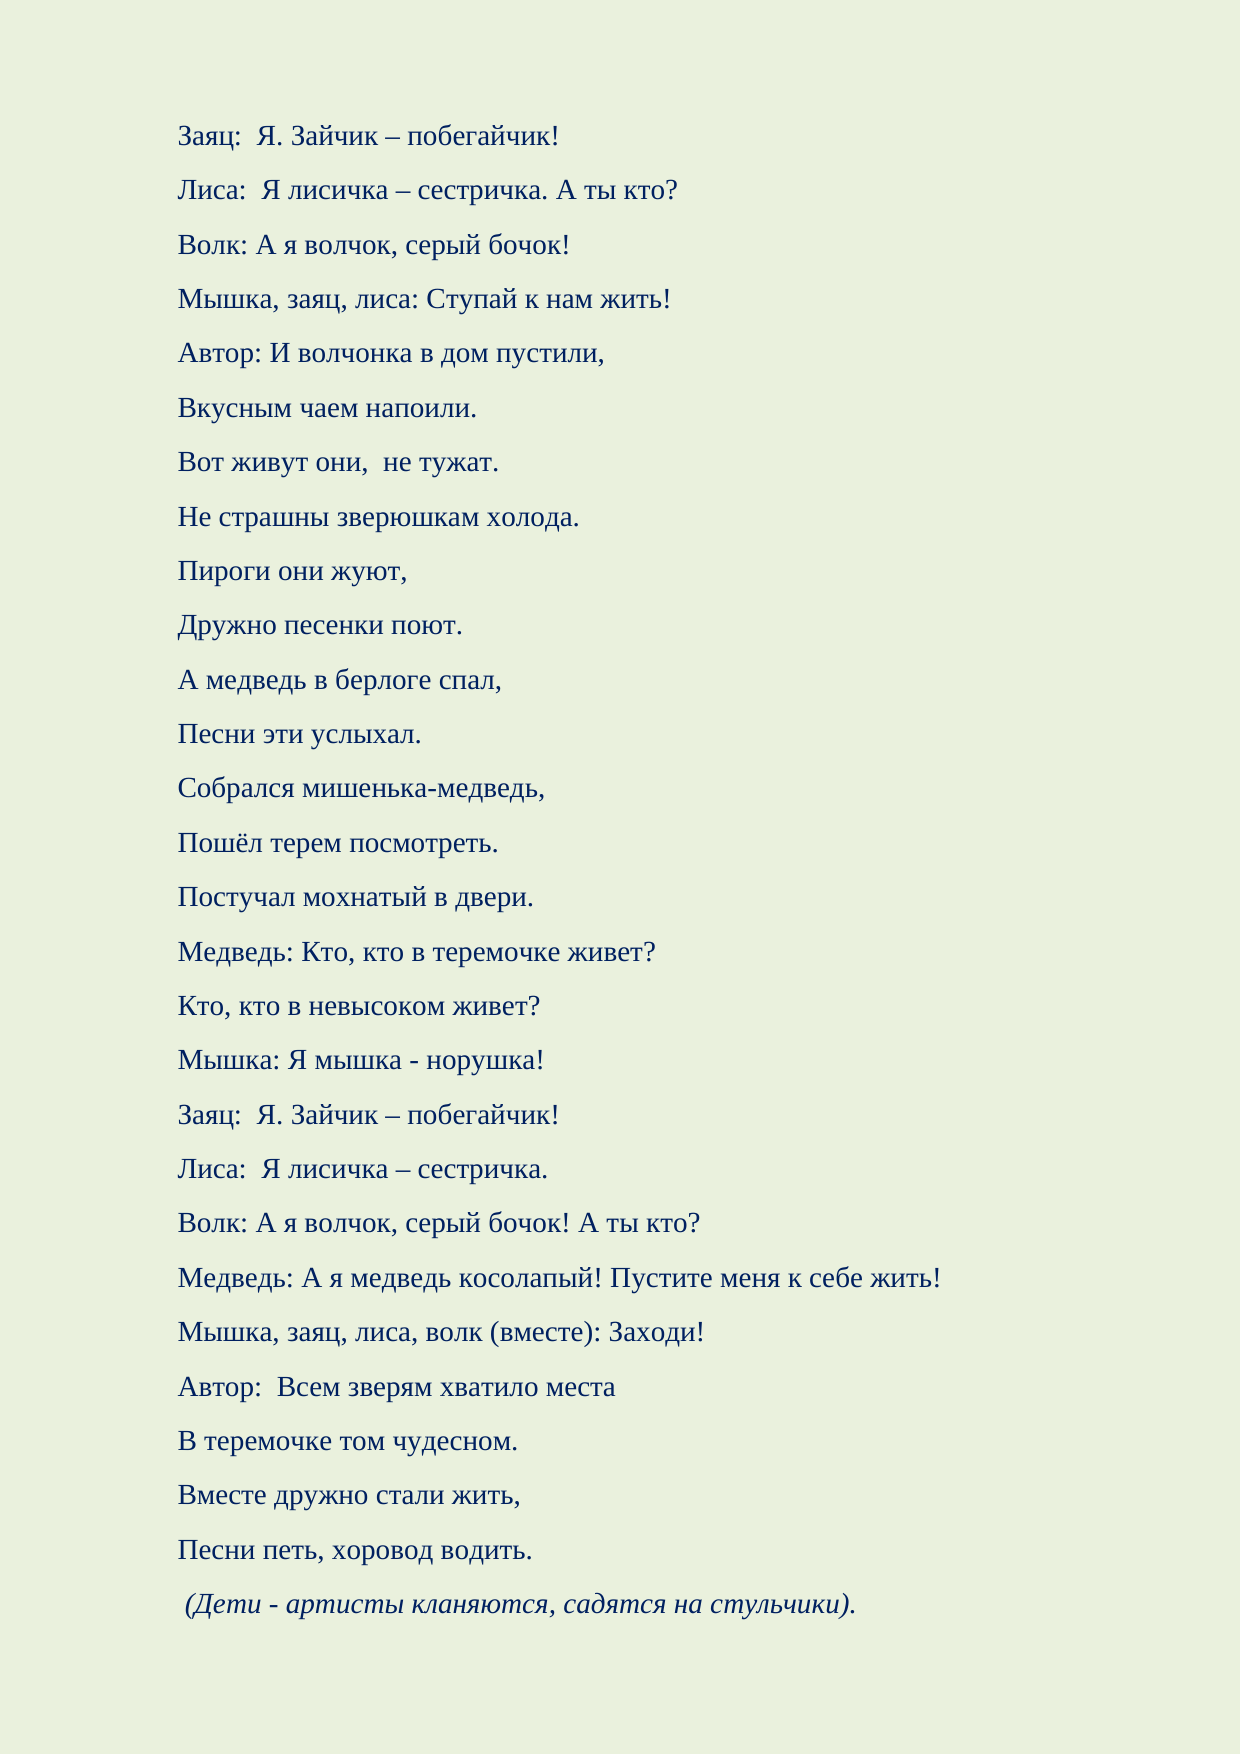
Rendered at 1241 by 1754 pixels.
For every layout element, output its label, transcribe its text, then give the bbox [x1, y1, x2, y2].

text Вместе дружно стали жить, [177, 1477, 1152, 1511]
text Волк: А я волчок, серый бочок! [177, 227, 1152, 260]
text Медведь: А я медведь косолапый! Пустите меня к себе жить! [177, 1260, 1152, 1293]
text Пошёл терем посмотреть. [177, 825, 1152, 858]
text А медведь в берлоге спал, [177, 662, 1152, 695]
text Медведь: Кто, кто в теремочке живет? [177, 934, 1152, 967]
text Волк: А я волчок, серый бочок! А ты кто? [177, 1206, 1152, 1239]
text Пироги они жуют, [177, 553, 1152, 587]
text Песни петь, хоровод водить. [177, 1532, 1152, 1565]
text Мышка, заяц, лиса: Ступай к нам жить! [177, 281, 1152, 315]
text Лиса: Я лисичка – сестричка. [177, 1151, 1152, 1185]
text Заяц: Я. Зайчик – побегайчик! [177, 118, 1152, 152]
text Мышка, заяц, лиса, волк (вместе): Заходи! [177, 1314, 1152, 1348]
text Лиса: Я лисичка – сестричка. А ты кто? [177, 172, 1152, 206]
text Собрался мишенька-медведь, [177, 771, 1152, 804]
text Мышка: Я мышка - норушка! [177, 1042, 1152, 1076]
text Вот живут они, не тужат. [177, 444, 1152, 478]
text Не страшны зверюшкам холода. [177, 499, 1152, 532]
text Автор: И волчонка в дом пустили, [177, 336, 1152, 369]
text Вкусным чаем напоили. [177, 390, 1152, 423]
text Автор: Всем зверям хватило места [177, 1369, 1152, 1402]
text Дружно песенки поют. [177, 607, 1152, 641]
text (Дети - артисты кланяются, садятся на стульчики). [177, 1586, 1152, 1620]
text Постучал мохнатый в двери. [177, 879, 1152, 913]
text Кто, кто в невысоком живет? [177, 988, 1152, 1022]
text Песни эти услыхал. [177, 716, 1152, 750]
text В теремочке том чудесном. [177, 1423, 1152, 1457]
text Заяц: Я. Зайчик – побегайчик! [177, 1097, 1152, 1130]
